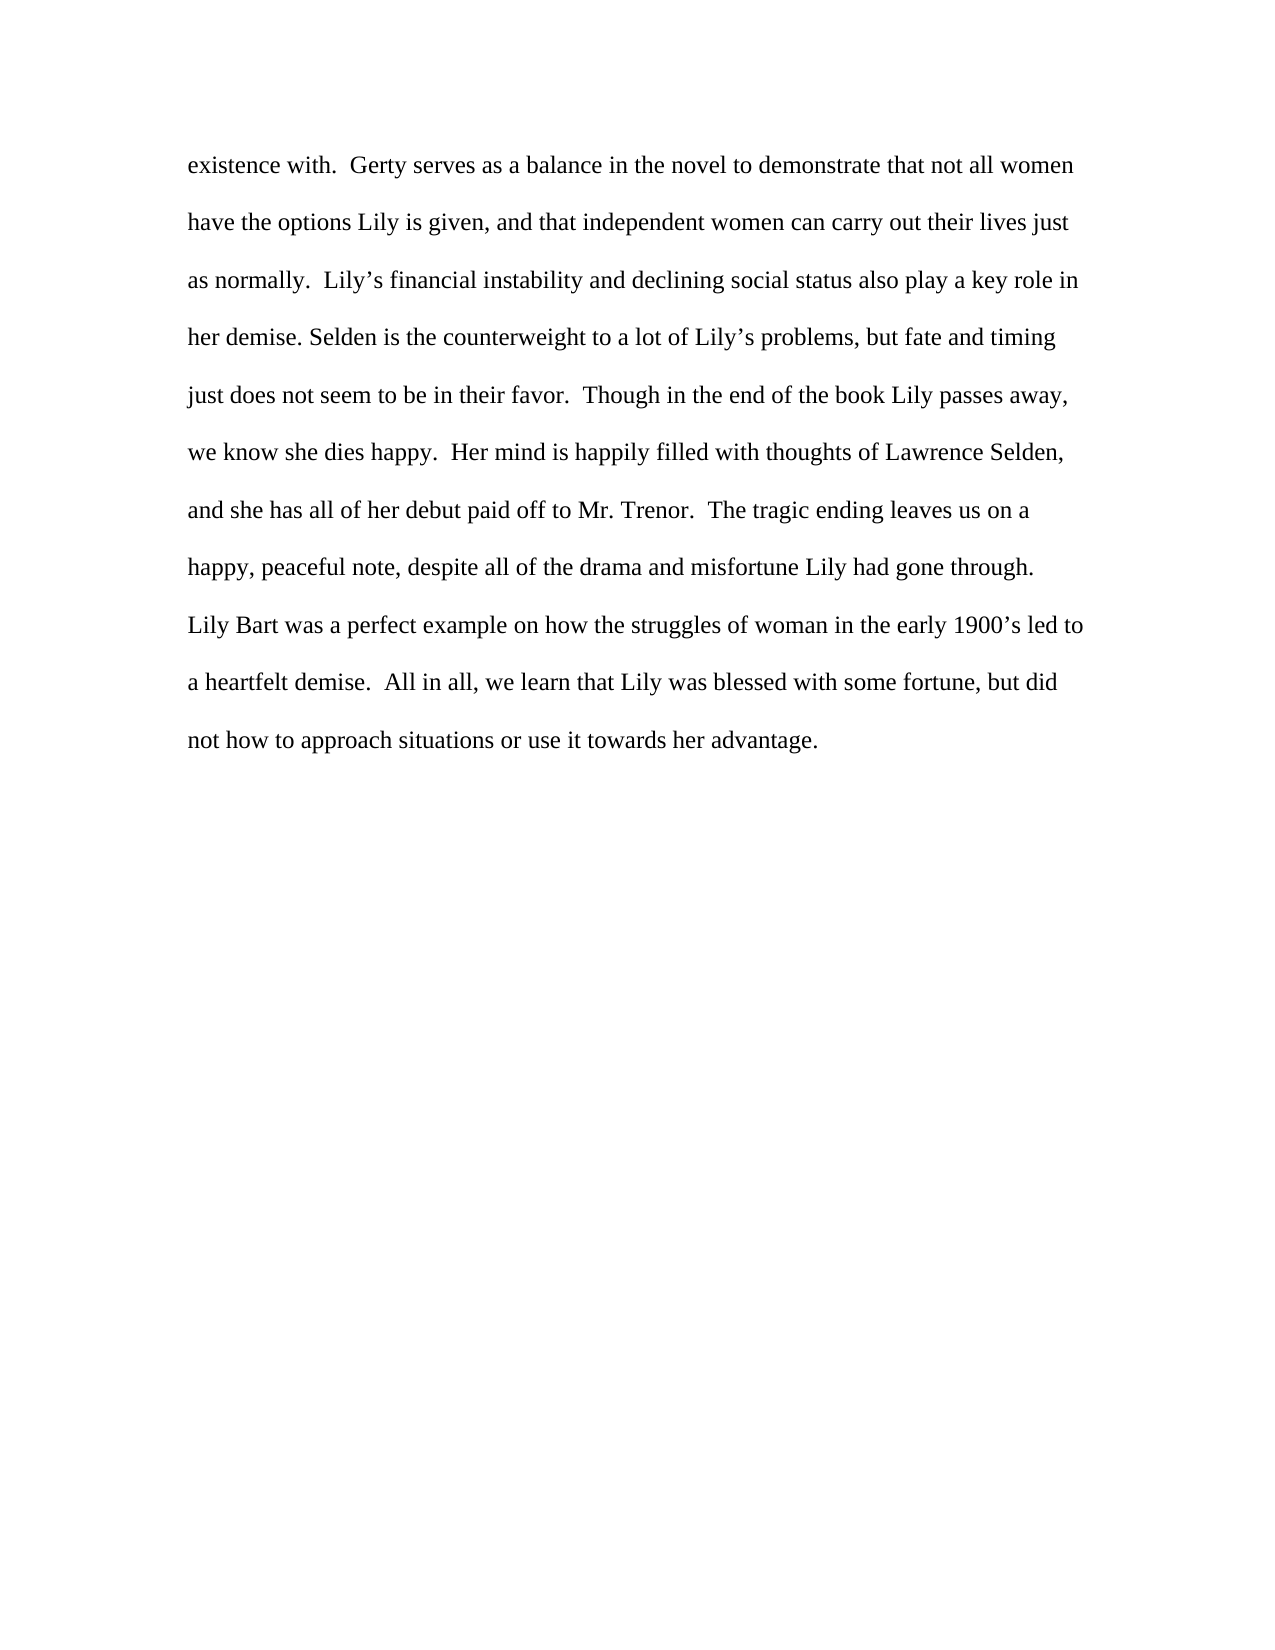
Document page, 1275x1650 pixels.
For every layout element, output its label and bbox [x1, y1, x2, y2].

text [187, 150, 1087, 754]
